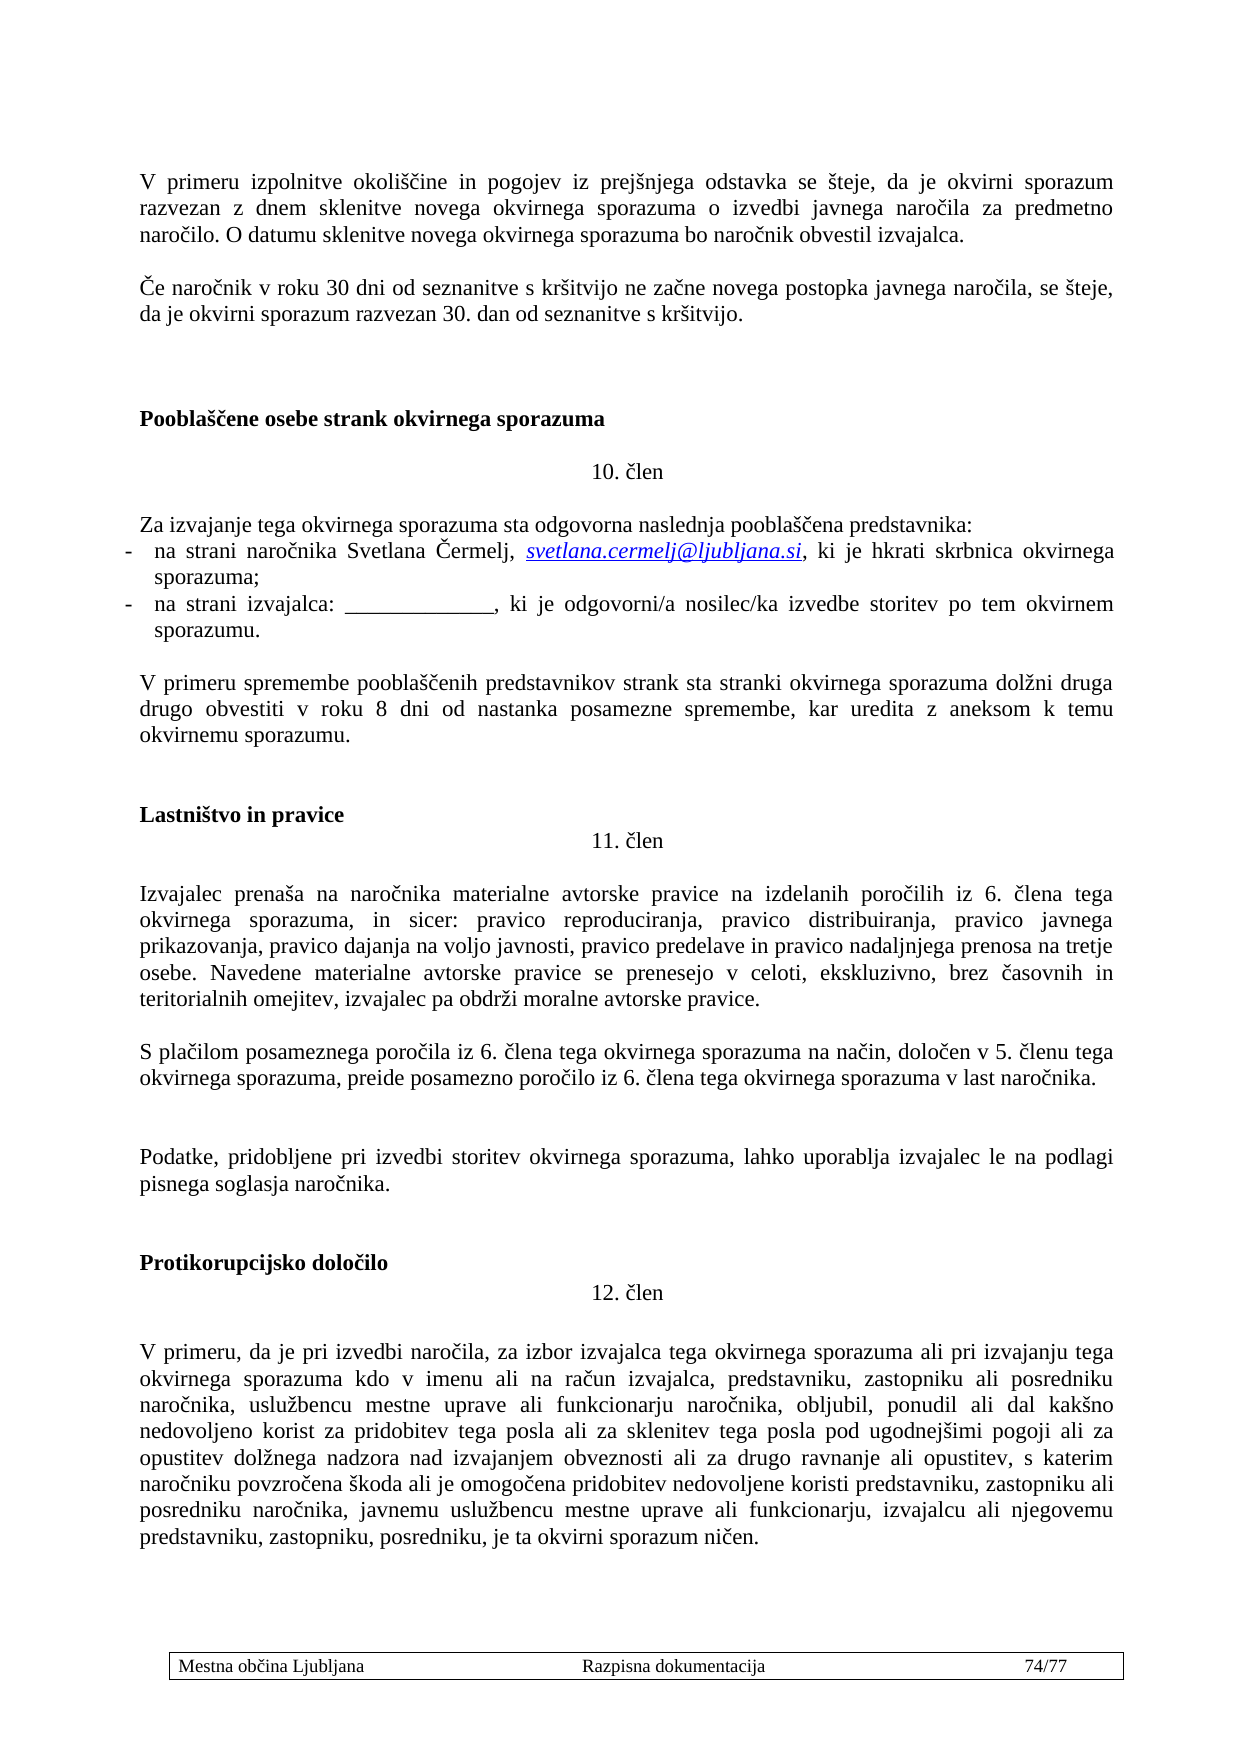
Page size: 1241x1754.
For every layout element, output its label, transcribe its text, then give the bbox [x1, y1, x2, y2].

text V primeru izpolnitve okoliščine in pogojev iz prejšnjega odstavka se šteje, da je okvirni sporazum razvezan z dnem sklenitve novega okvirnega sporazuma o izvedbi javnega naročila za predmetno naročilo. O datumu sklenitve novega okvirnega sporazuma bo naročnik obvestil izvajalca. [139, 168, 1115, 247]
text 12. člen [139, 1279, 1115, 1305]
text 11. člen [139, 827, 1115, 853]
text V primeru spremembe pooblaščenih predstavnikov strank sta stranki okvirnega sporazuma dolžni druga drugo obvestiti v roku 8 dni od nastanka posamezne spremembe, kar uredita z aneksom k temu okvirnemu sporazumu. [139, 669, 1115, 748]
text - na strani izvajalca: _____________, ki je odgovorni/a nosilec/ka izvedbe storitev po tem okvirnem sporazumu. [124, 590, 1115, 642]
text Pooblaščene osebe strank okvirnega sporazuma [139, 405, 1115, 432]
text Izvajalec prenaša na naročnika materialne avtorske pravice na izdelanih poročilih iz 6. člena tega okvirnega sporazuma, in sicer: pravico reproduciranja, pravico distribuiranja, pravico javnega prikazovanja, pravico dajanja na voljo javnosti, pravico predelave in pravico nadaljnjega prenosa na tretje osebe. Navedene materialne avtorske pravice se prenesejo v celoti, ekskluzivno, brez časovnih in teritorialnih omejitev, izvajalec pa obdrži moralne avtorske pravice. [139, 880, 1115, 1011]
text Lastništvo in pravice [139, 801, 1115, 827]
text Za izvajanje tega okvirnega sporazuma sta odgovorna naslednja pooblaščena predstavnika: [139, 511, 1115, 537]
text Podatke, pridobljene pri izvedbi storitev okvirnega sporazuma, lahko uporablja izvajalec le na podlagi pisnega soglasja naročnika. [139, 1143, 1115, 1196]
text V primeru, da je pri izvedbi naročila, za izbor izvajalca tega okvirnega sporazuma ali pri izvajanju tega okvirnega sporazuma kdo v imenu ali na račun izvajalca, predstavniku, zastopniku ali posredniku naročnika, uslužbencu mestne uprave ali funkcionarju naročnika, obljubil, ponudil ali dal kakšno nedovoljeno korist za pridobitev tega posla ali za sklenitev tega posla pod ugodnejšimi pogoji ali za opustitev dolžnega nadzora nad izvajanjem obveznosti ali za drugo ravnanje ali opustitev, s katerim naročniku povzročena škoda ali je omogočena pridobitev nedovoljene koristi predstavniku, zastopniku ali posredniku naročnika, javnemu uslužbencu mestne uprave ali funkcionarju, izvajalcu ali njegovemu predstavniku, zastopniku, posredniku, je ta okvirni sporazum ničen. [139, 1338, 1115, 1549]
text Če naročnik v roku 30 dni od seznanitve s kršitvijo ne začne novega postopka javnega naročila, se šteje, da je okvirni sporazum razvezan 30. dan od seznanitve s kršitvijo. [139, 273, 1115, 326]
text - na strani naročnika Svetlana Čermelj, svetlana.cermelj@ljubljana.si, ki je hkrati skrbnica okvirnega sporazuma; [124, 537, 1115, 590]
text 10. člen [139, 458, 1115, 484]
text Protikorupcijsko določilo [139, 1249, 1115, 1275]
text S plačilom posameznega poročila iz 6. člena tega okvirnega sporazuma na način, določen v 5. členu tega okvirnega sporazuma, preide posamezno poročilo iz 6. člena tega okvirnega sporazuma v last naročnika. [139, 1038, 1115, 1091]
